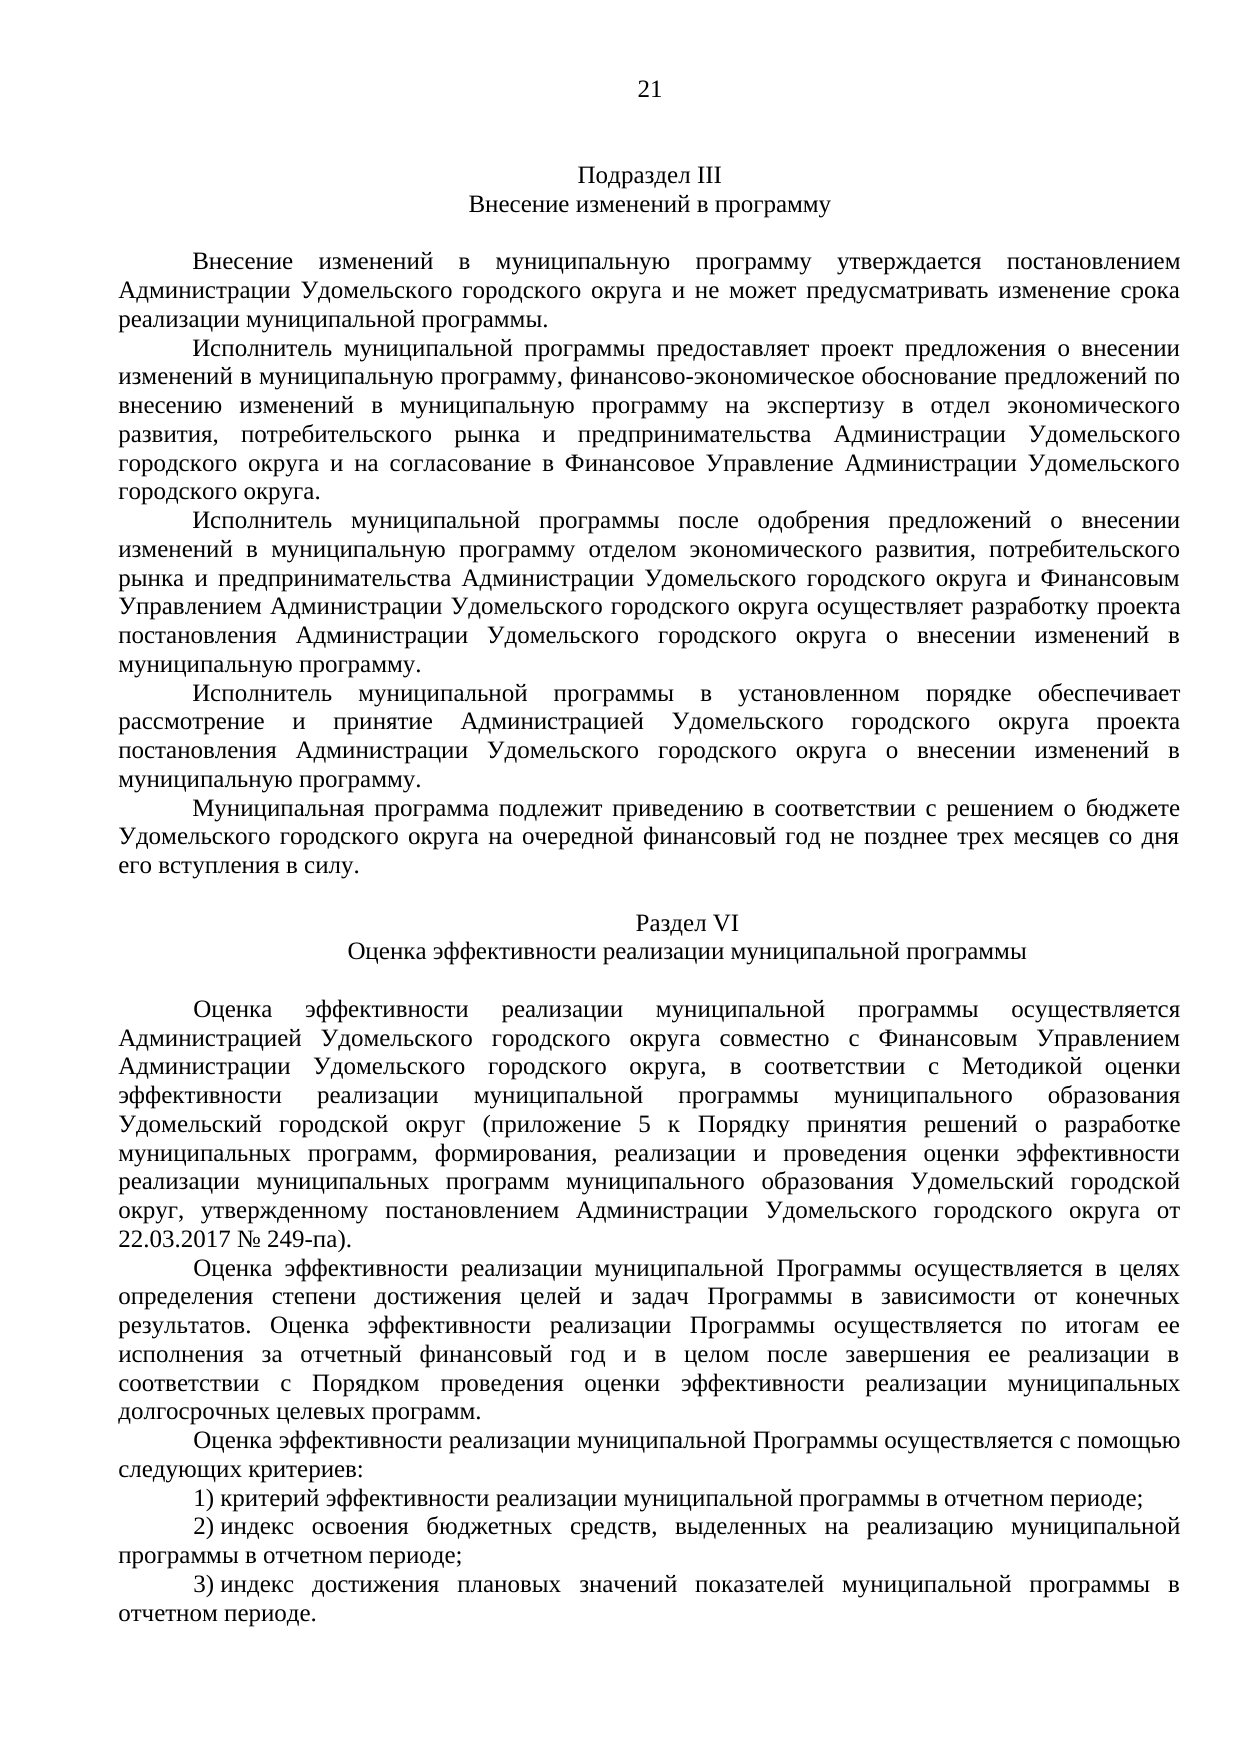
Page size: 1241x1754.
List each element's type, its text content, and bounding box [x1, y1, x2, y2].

text Внесение изменений в муниципальную программу утверждается постановлением Администрации Удомельского городского округа и не может предусматривать изменение срока реализации муниципальной программы. [118, 246, 1181, 333]
text Исполнитель муниципальной программы предоставляет проект предложения о внесении изменений в муниципальную программу, финансово-экономическое обоснование предложений по внесению изменений в муниципальную программу на экспертизу в отдел экономического развития, потребительского рынка и предпринимательства Администрации Удомельского городского округа и на согласование в Финансовое Управление Администрации Удомельского городского округа. [118, 333, 1181, 505]
text Оценка эффективности реализации муниципальной программы осуществляется Администрацией Удомельского городского округа совместно с Финансовым Управлением Администрации Удомельского городского округа, в соответствии с Методикой оценки эффективности реализации муниципальной программы муниципального образования Удомельский городской округ (приложение 5 к Порядку принятия решений о разработке муниципальных программ, формирования, реализации и проведения оценки эффективности реализации муниципальных программ муниципального образования Удомельский городской округ, утвержденному постановлением Администрации Удомельского городского округа от 22.03.2017 № 249-па). [118, 994, 1181, 1253]
text Раздел VI [118, 908, 1181, 936]
text Подраздел III [118, 160, 1181, 189]
text 3) индекс достижения плановых значений показателей муниципальной программы в отчетном периоде. [118, 1569, 1181, 1626]
text Исполнитель муниципальной программы после одобрения предложений о внесении изменений в муниципальную программу отделом экономического развития, потребительского рынка и предпринимательства Администрации Удомельского городского округа и Финансовым Управлением Администрации Удомельского городского округа осуществляет разработку проекта постановления Администрации Удомельского городского округа о внесении изменений в муниципальную программу. [118, 505, 1181, 678]
text Исполнитель муниципальной программы в установленном порядке обеспечивает рассмотрение и принятие Администрацией Удомельского городского округа проекта постановления Администрации Удомельского городского округа о внесении изменений в муниципальную программу. [118, 678, 1181, 793]
text Оценка эффективности реализации муниципальной Программы осуществляется с помощью следующих критериев: [118, 1425, 1181, 1483]
text Внесение изменений в программу [118, 189, 1181, 218]
text Оценка эффективности реализации муниципальной программы [118, 936, 1181, 965]
text Оценка эффективности реализации муниципальной Программы осуществляется в целях определения степени достижения целей и задач Программы в зависимости от конечных результатов. Оценка эффективности реализации Программы осуществляется по итогам ее исполнения за отчетный финансовый год и в целом после завершения ее реализации в соответствии с Порядком проведения оценки эффективности реализации муниципальных долгосрочных целевых программ. [118, 1253, 1181, 1425]
text Муниципальная программа подлежит приведению в соответствии с решением о бюджете Удомельского городского округа на очередной финансовый год не позднее трех месяцев со дня его вступления в силу. [118, 793, 1181, 879]
text 2) индекс освоения бюджетных средств, выделенных на реализацию муниципальной программы в отчетном периоде; [118, 1511, 1181, 1569]
text 1) критерий эффективности реализации муниципальной программы в отчетном периоде; [118, 1483, 1181, 1511]
